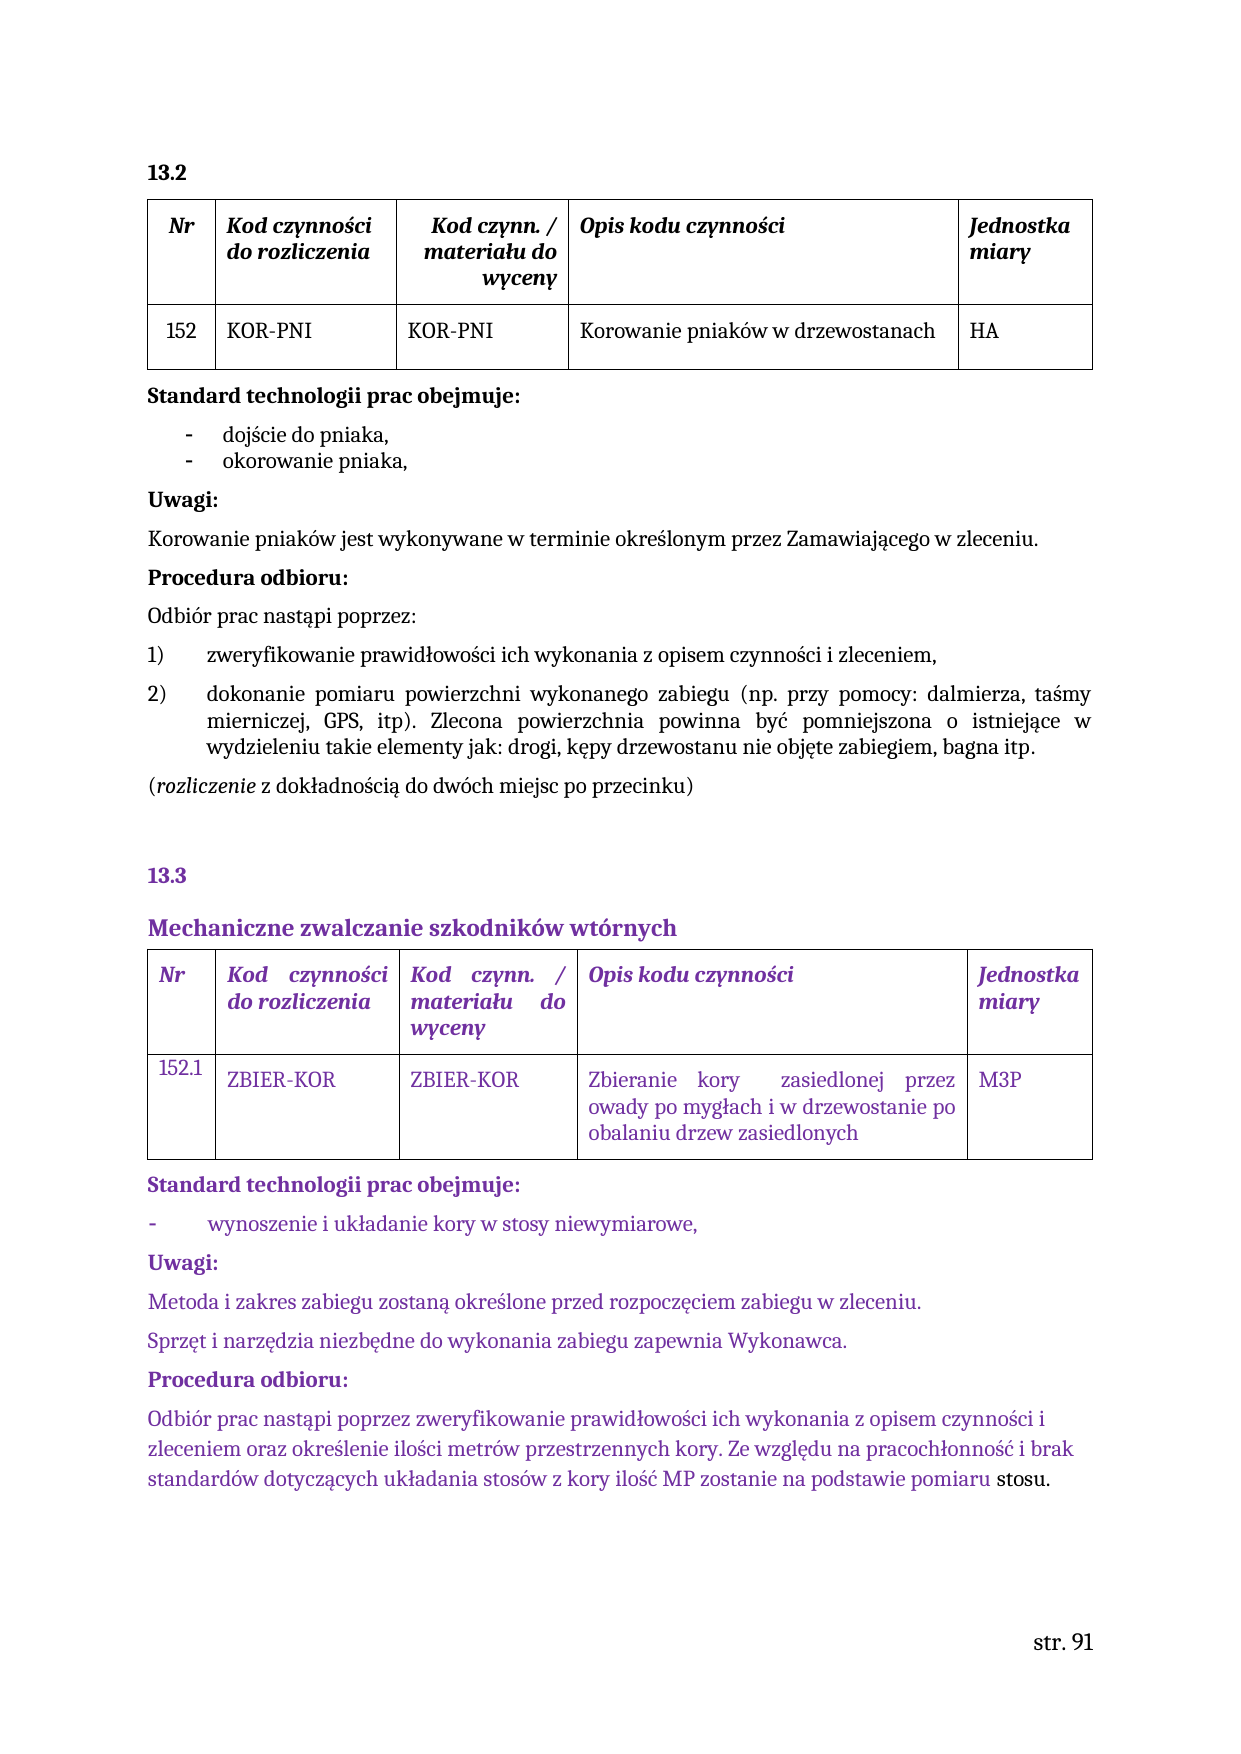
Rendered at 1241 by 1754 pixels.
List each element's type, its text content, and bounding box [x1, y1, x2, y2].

text 1) zweryfikowanie prawidłowości ich wykonania z opisem czynności i zleceniem, [148, 642, 1093, 668]
text Mechaniczne zwalczanie szkodników wtórnych [148, 913, 1093, 942]
text 13.2 [148, 160, 1093, 186]
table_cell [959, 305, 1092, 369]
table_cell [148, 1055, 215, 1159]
text 13.3 [148, 862, 1093, 889]
text Metoda i zakres zabiegu zostaną określone przed rozpoczęciem zabiegu w zleceniu. [148, 1289, 1093, 1315]
text Uwagi: [148, 1250, 1093, 1276]
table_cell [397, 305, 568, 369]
text 2) dokonanie pomiaru powierzchni wykonanego zabiegu (np. przy pomocy: dalmierza, taśmy mierniczej, GPS, itp). Zlecona powierzchnia powinna być pomniejszona o istniejące w wydzieleniu takie elementy jak: drogi, kępy drzewostanu nie objęte zabiegiem, bagna itp. [148, 681, 1093, 760]
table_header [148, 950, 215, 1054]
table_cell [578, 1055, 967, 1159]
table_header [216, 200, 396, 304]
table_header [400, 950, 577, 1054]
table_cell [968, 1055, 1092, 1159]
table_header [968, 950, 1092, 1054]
list dojście do pniaka, [185, 422, 1093, 448]
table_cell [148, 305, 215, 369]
text (rozliczenie z dokładnością do dwóch miejsc po przecinku) [148, 773, 1093, 799]
text Sprzęt i narzędzia niezbędne do wykonania zabiegu zapewnia Wykonawca. [148, 1328, 1093, 1354]
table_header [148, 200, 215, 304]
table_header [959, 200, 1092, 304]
list wynoszenie i układanie kory w stosy niewymiarowe, [149, 1211, 1093, 1237]
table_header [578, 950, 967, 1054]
text Standard technologii prac obejmuje: [148, 1172, 1093, 1199]
list okorowanie pniaka, [185, 448, 1093, 474]
text Procedura odbioru: [148, 564, 1093, 591]
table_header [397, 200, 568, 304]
text Korowanie pniaków jest wykonywane w terminie określonym przez Zamawiającego w zleceniu. [148, 526, 1093, 552]
text Standard technologii prac obejmuje: [148, 383, 1093, 409]
text Uwagi: [148, 487, 1093, 513]
text Odbiór prac nastąpi poprzez: [148, 603, 1093, 630]
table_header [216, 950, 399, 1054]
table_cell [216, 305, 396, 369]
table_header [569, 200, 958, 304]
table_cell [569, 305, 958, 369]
text Odbiór prac nastąpi poprzez zweryfikowanie prawidłowości ich wykonania z opisem czynności i zleceniem oraz określenie ilości metrów przestrzennych kory. Ze względu na pracochłonność i brak standardów dotyczących układania stosów z kory ilość MP zostanie na podstawie pomiaru stosu. [148, 1405, 1093, 1492]
text Procedura odbioru: [148, 1367, 1093, 1393]
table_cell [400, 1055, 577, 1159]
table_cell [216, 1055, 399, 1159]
